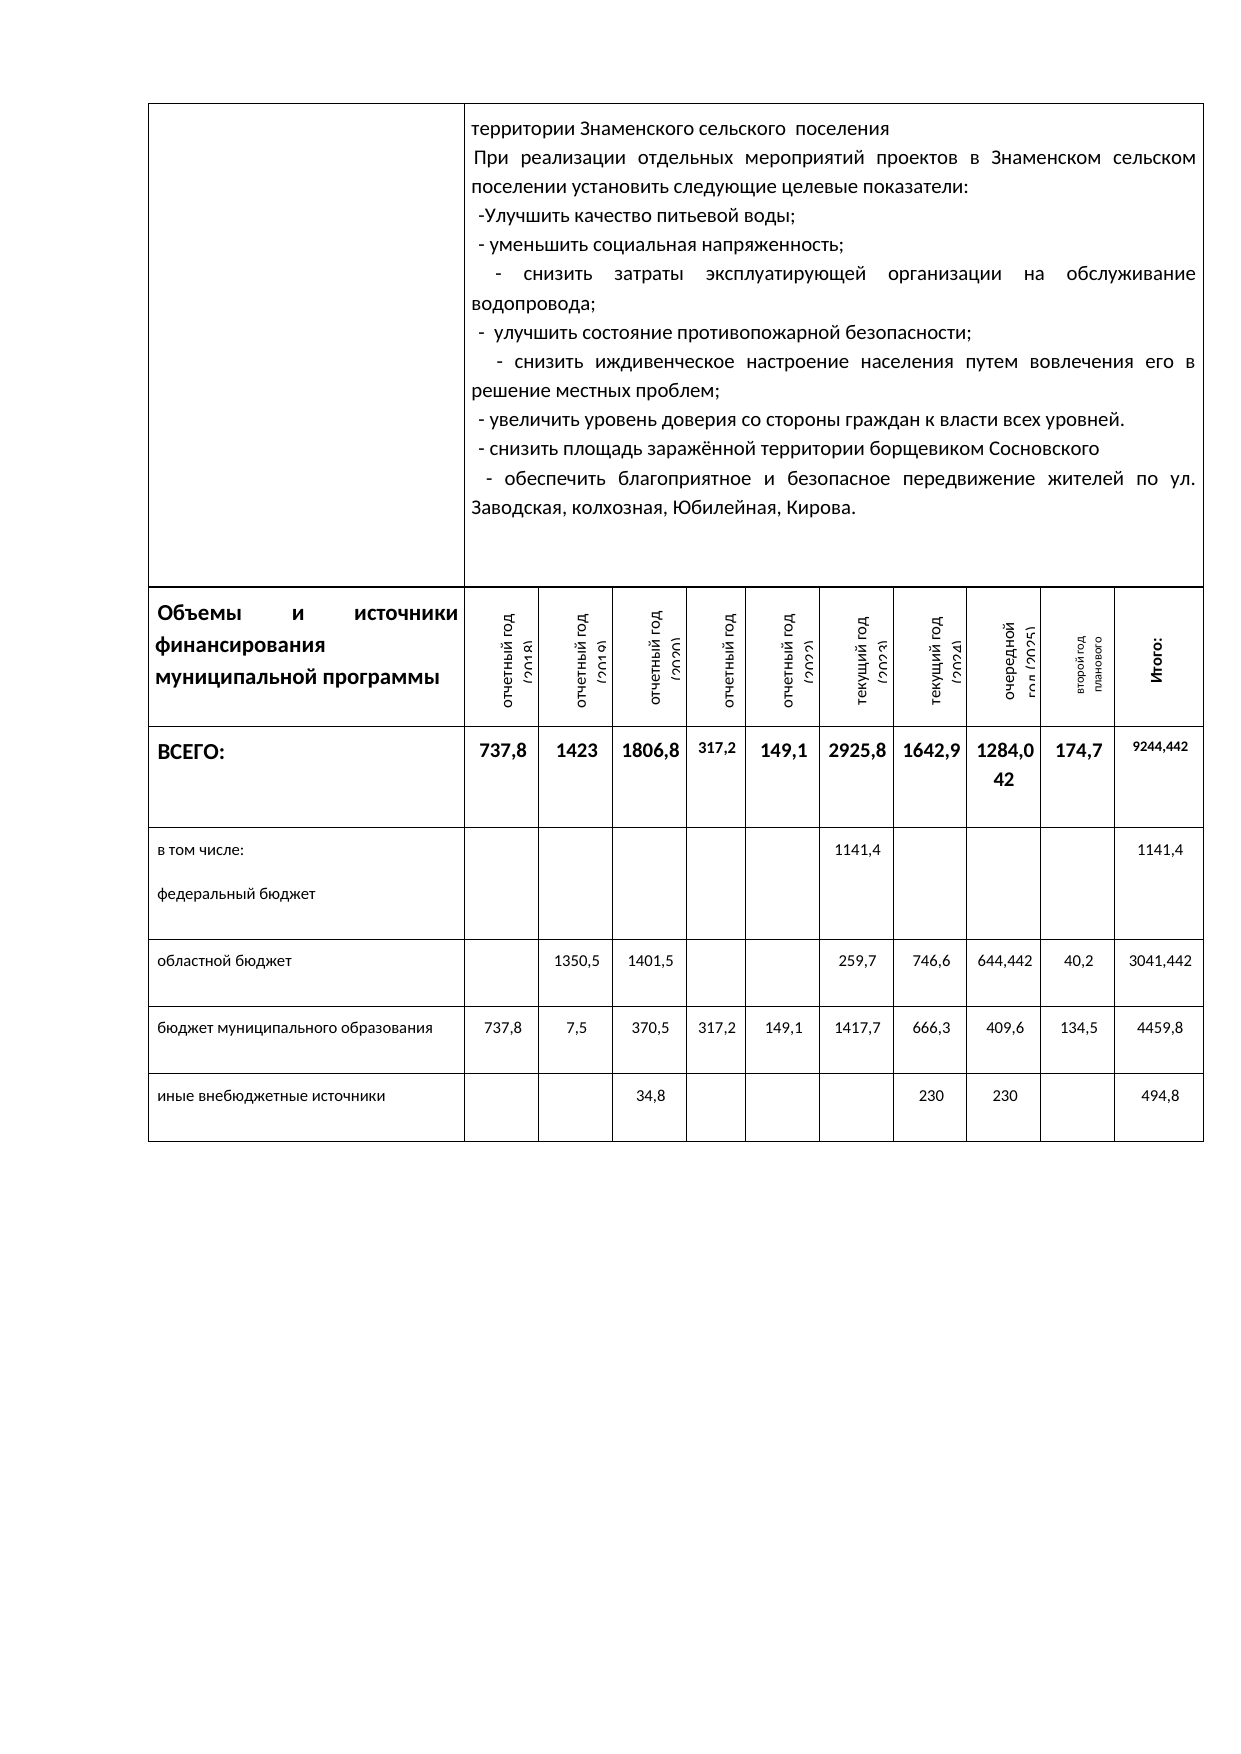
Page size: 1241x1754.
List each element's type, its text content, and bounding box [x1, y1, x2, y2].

table_cell [465, 828, 538, 939]
table_cell 746,6 [894, 940, 966, 1006]
table_cell 1141,4 [1115, 828, 1203, 939]
table_cell иные внебюджетные источники [149, 1074, 464, 1141]
table_cell отчетный год (2019) [539, 588, 612, 726]
table_cell [967, 828, 1040, 939]
table_cell [539, 828, 612, 939]
table_cell 1141,4 [820, 828, 893, 939]
table_cell 317,2 [687, 1007, 745, 1073]
table_cell второй год планового периода год [1041, 588, 1114, 726]
table_cell [465, 940, 538, 1006]
table_cell [746, 1074, 819, 1141]
table_cell [894, 828, 966, 939]
table_cell 230 [967, 1074, 1040, 1141]
table_cell 1417,7 [820, 1007, 893, 1073]
table_cell отчетный год (2022) [746, 588, 819, 726]
table_cell 1284,042 [967, 727, 1040, 827]
table_cell [1041, 828, 1114, 939]
table_cell 666,3 [894, 1007, 966, 1073]
table_cell 3041,442 [1115, 940, 1203, 1006]
table_cell 2925,8 [820, 727, 893, 827]
table_cell текущий год (2023) [820, 588, 893, 726]
table_cell 34,8 [613, 1074, 686, 1141]
table_cell [687, 828, 745, 939]
table_cell [820, 1074, 893, 1141]
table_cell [465, 104, 1203, 586]
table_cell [149, 104, 464, 586]
table_cell 737,8 [465, 727, 538, 827]
table_cell 370,5 [613, 1007, 686, 1073]
table_cell отчетный год (2018) [465, 588, 538, 726]
table_cell [1041, 1074, 1114, 1141]
table_cell 4459,8 [1115, 1007, 1203, 1073]
table_cell 259,7 [820, 940, 893, 1006]
table_cell 134,5 [1041, 1007, 1114, 1073]
table_cell в том числе: федеральный бюджет [149, 828, 464, 939]
table_cell 174,7 [1041, 727, 1114, 827]
table_cell текущий год (2024) [894, 588, 966, 726]
table_cell [746, 940, 819, 1006]
table_cell 317,2 [687, 727, 745, 827]
table_cell [687, 1074, 745, 1141]
table_cell очередной год (2025) [967, 588, 1040, 726]
table_cell [687, 940, 745, 1006]
table_cell 9244,442 [1115, 727, 1203, 827]
table_cell [746, 828, 819, 939]
table_cell областной бюджет [149, 940, 464, 1006]
table_cell 230 [894, 1074, 966, 1141]
table_cell 409,6 [967, 1007, 1040, 1073]
table_cell 7,5 [539, 1007, 612, 1073]
table_cell 494,8 [1115, 1074, 1203, 1141]
table_cell Итого: [1115, 588, 1203, 726]
table_cell отчетный год (2021) [687, 588, 745, 726]
table_cell 1806,8 [613, 727, 686, 827]
table_cell 149,1 [746, 727, 819, 827]
table_cell 40,2 [1041, 940, 1114, 1006]
table_cell бюджет муниципального образования [149, 1007, 464, 1073]
table_cell Объемы и источники финансирования муниципальной программы [149, 588, 464, 726]
table_cell ВСЕГО: [149, 727, 464, 827]
table_cell 149,1 [746, 1007, 819, 1073]
table_cell [539, 1074, 612, 1141]
table_cell 644,442 [967, 940, 1040, 1006]
table_cell 737,8 [465, 1007, 538, 1073]
table_cell 1423 [539, 727, 612, 827]
table_cell отчетный год (2020) [613, 588, 686, 726]
table_cell 1350,5 [539, 940, 612, 1006]
table_cell 1642,9 [894, 727, 966, 827]
table_cell 1401,5 [613, 940, 686, 1006]
table_cell [465, 1074, 538, 1141]
table_cell [613, 828, 686, 939]
